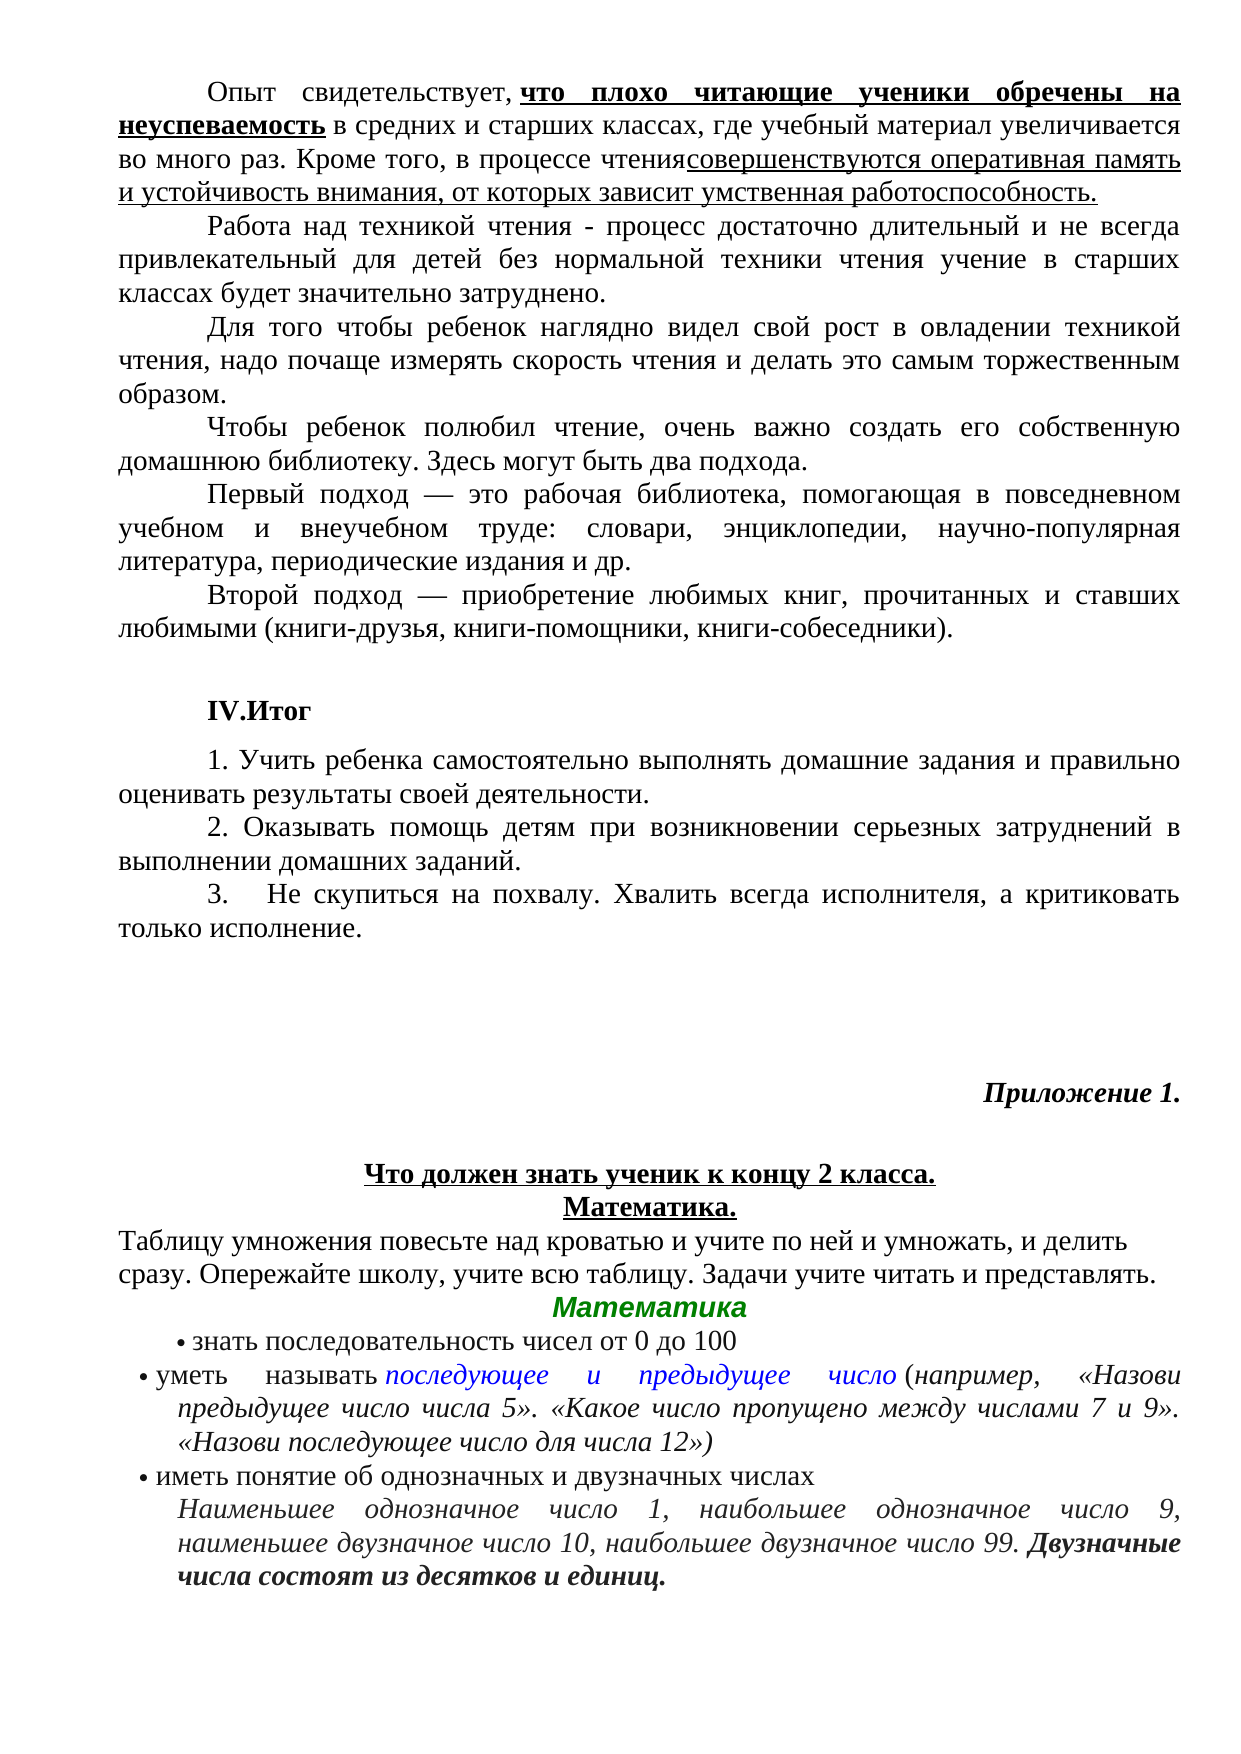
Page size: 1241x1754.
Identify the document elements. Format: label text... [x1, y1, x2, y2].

text Работа над техникой чтения - процесс достаточно длительный и не всегда привлекательный для детей без нормальной техники чтения учение в старших классах будет значительно затруднено. [118, 208, 1181, 309]
list иметь понятие об однозначных и двузначных числах [140, 1458, 1181, 1491]
list знать последовательность чисел от 0 до 100 [177, 1323, 1181, 1357]
text IV.Итог [118, 693, 1181, 727]
text Для того чтобы ребенок наглядно видел свой рост в овладении техникой чтения, надо почаще измерять скорость чтения и делать это самым торжественным образом. [118, 309, 1181, 409]
text Чтобы ребенок полюбил чтение, очень важно создать его собственную домашнюю библиотеку. Здесь могут быть два подхода. [118, 409, 1181, 476]
text Наименьшее однозначное число 1, наибольшее однозначное число 9, наименьшее двузначное число 10, наибольшее двузначное число 99. Двузначные числа состоят из десятков и единиц. [177, 1491, 1181, 1592]
text Опыт свидетельствует, что плохо читающие ученики обречены на неуспеваемость в средних и старших классах, где учебный материал увеличивается во много раз. Кроме того, в процессе чтениясовершенствуются оперативная память и устойчивость внимания, от которых зависит умственная работоспособность. [118, 74, 1181, 208]
text Приложение 1. [118, 1076, 1181, 1109]
text 3. Не скупиться на похвалу. Хвалить всегда исполнителя, а критиковать только исполнение. [118, 877, 1181, 944]
text Второй подход — приобретение любимых книг, прочитанных и ставших любимыми (книги-друзья, книги-помощники, книги-собеседники). [118, 577, 1181, 644]
text Таблицу умножения повесьте над кроватью и учите по ней и умножать, и делить сразу. Опережайте школу, учите всю таблицу. Задачи учите читать и представлять. [118, 1223, 1181, 1290]
text 1. Учить ребенка самостоятельно выполнять домашние задания и правильно оценивать результаты своей деятельности. [118, 742, 1181, 809]
text Математика [118, 1290, 1181, 1323]
text Математика. [118, 1189, 1181, 1223]
list уметь называть последующее и предыдущее число (например, «Назови предыдущее число числа 5». «Какое число пропущено между числами 7 и 9». «Назови последующее число для числа 12») [140, 1357, 1181, 1458]
text 2. Оказывать помощь детям при возникновении серьезных затруднений в выполнении домашних заданий. [118, 809, 1181, 877]
text Первый подход — это рабочая библиотека, помогающая в повседневном учебном и внеучебном труде: словари, энциклопедии, научно-популярная литература, периодические издания и др. [118, 476, 1181, 577]
text Что должен знать ученик к концу 2 класса. [118, 1156, 1181, 1189]
